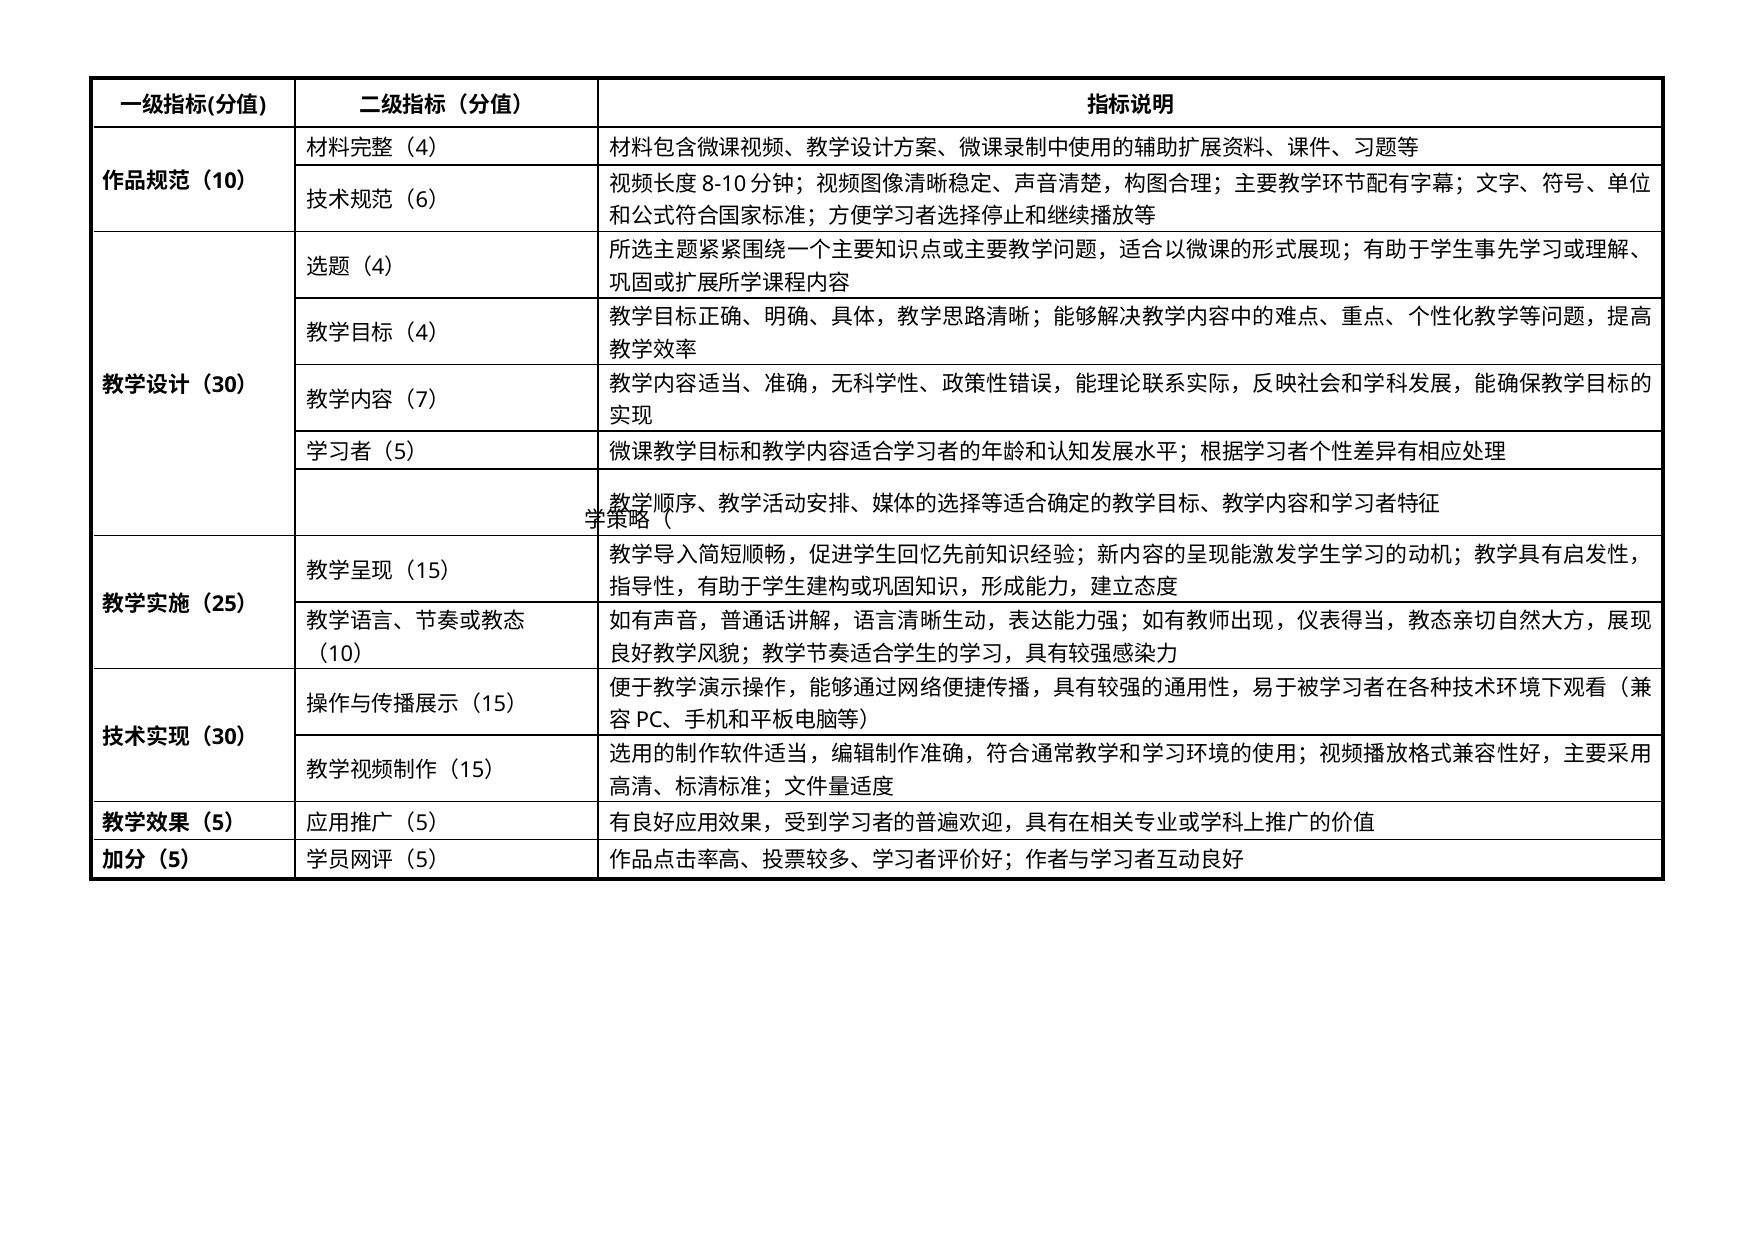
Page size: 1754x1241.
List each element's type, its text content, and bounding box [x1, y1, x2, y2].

table_cell 如有声音，普通话讲解，语言清晰生动，表达能力强；如有教师出现，仪表得当，教态亲切自然大方，展现良好教学风貌；教学节奏适合学生的学习，具有较强感染力 [599, 603, 1661, 668]
table_cell 教学目标正确、明确、具体，教学思路清晰；能够解决教学内容中的难点、重点、个性化教学等问题，提高教学效率 [599, 299, 1661, 364]
table_cell 选题（4） [296, 232, 597, 297]
table_cell 应用推广（5） [296, 802, 597, 839]
table_cell 教学内容适当、准确，无科学性、政策性错误，能理论联系实际，反映社会和学科发展，能确保教学目标的实现 [599, 365, 1661, 430]
table_cell 教学效果（5） [93, 802, 294, 839]
table_cell 教学导入简短顺畅，促进学生回忆先前知识经验；新内容的呈现能激发学生学习的动机；教学具有启发性，指导性，有助于学生建构或巩固知识，形成能力，建立态度 [599, 536, 1661, 601]
table_cell 材料完整（4） [296, 128, 597, 164]
table_cell 技术实现（30） [93, 669, 294, 801]
table_cell 教学顺序、教学活动安排、媒体的选择等适合确定的教学目标、教学内容和学习者特征 [599, 470, 1661, 534]
table_cell 教学目标（4） [296, 299, 597, 364]
table_cell 教学设计（30） [93, 232, 294, 534]
table_header 一级指标(分值) [93, 80, 294, 126]
table_cell 学习者（5） [296, 432, 597, 468]
table_cell 学员网评（5） [296, 840, 597, 876]
table_cell 教学实施（25） [93, 536, 294, 668]
table_cell 加分（5） [93, 840, 294, 876]
table_cell 教学语言、节奏或教态（10） [296, 603, 597, 668]
table_cell 教学内容（7） [296, 365, 597, 430]
table_cell 有良好应用效果，受到学习者的普遍欢迎，具有在相关专业或学科上推广的价值 [599, 802, 1661, 839]
table_cell 教学视频制作（15） [296, 736, 597, 801]
table_cell 视频长度8-10分钟；视频图像清晰稳定、声音清楚，构图合理；主要教学环节配有字幕；文字、符号、单位和公式符合国家标准；方便学习者选择停止和继续播放等 [599, 166, 1661, 231]
table_cell 便于教学演示操作，能够通过网络便捷传播，具有较强的通用性，易于被学习者在各种技术环境下观看（兼容PC、手机和平板电脑等） [599, 669, 1661, 734]
table_cell 微课教学目标和教学内容适合学习者的年龄和认知发展水平；根据学习者个性差异有相应处理 [599, 432, 1661, 468]
table_header 二级指标（分值） [296, 80, 597, 126]
table_cell 所选主题紧紧围绕一个主要知识点或主要教学问题，适合以微课的形式展现；有助于学生事先学习或理解、巩固或扩展所学课程内容 [599, 232, 1661, 297]
table_cell 操作与传播展示（15） [296, 669, 597, 734]
table_cell 教学呈现（15） [296, 536, 597, 601]
table_cell 作品规范（10） [93, 127, 294, 231]
table_cell 材料包含微课视频、教学设计方案、微课录制中使用的辅助扩展资料、课件、习题等 [599, 128, 1661, 164]
table_cell 技术规范（6） [296, 166, 597, 231]
table_cell 作品点击率高、投票较多、学习者评价好；作者与学习者互动良好 [599, 840, 1661, 876]
table_header 指标说明 [599, 80, 1661, 126]
table_cell 选用的制作软件适当，编辑制作准确，符合通常教学和学习环境的使用；视频播放格式兼容性好，主要采用高清、标清标准；文件量适度 [599, 736, 1661, 801]
table_cell 教学策略（10） [296, 470, 597, 534]
